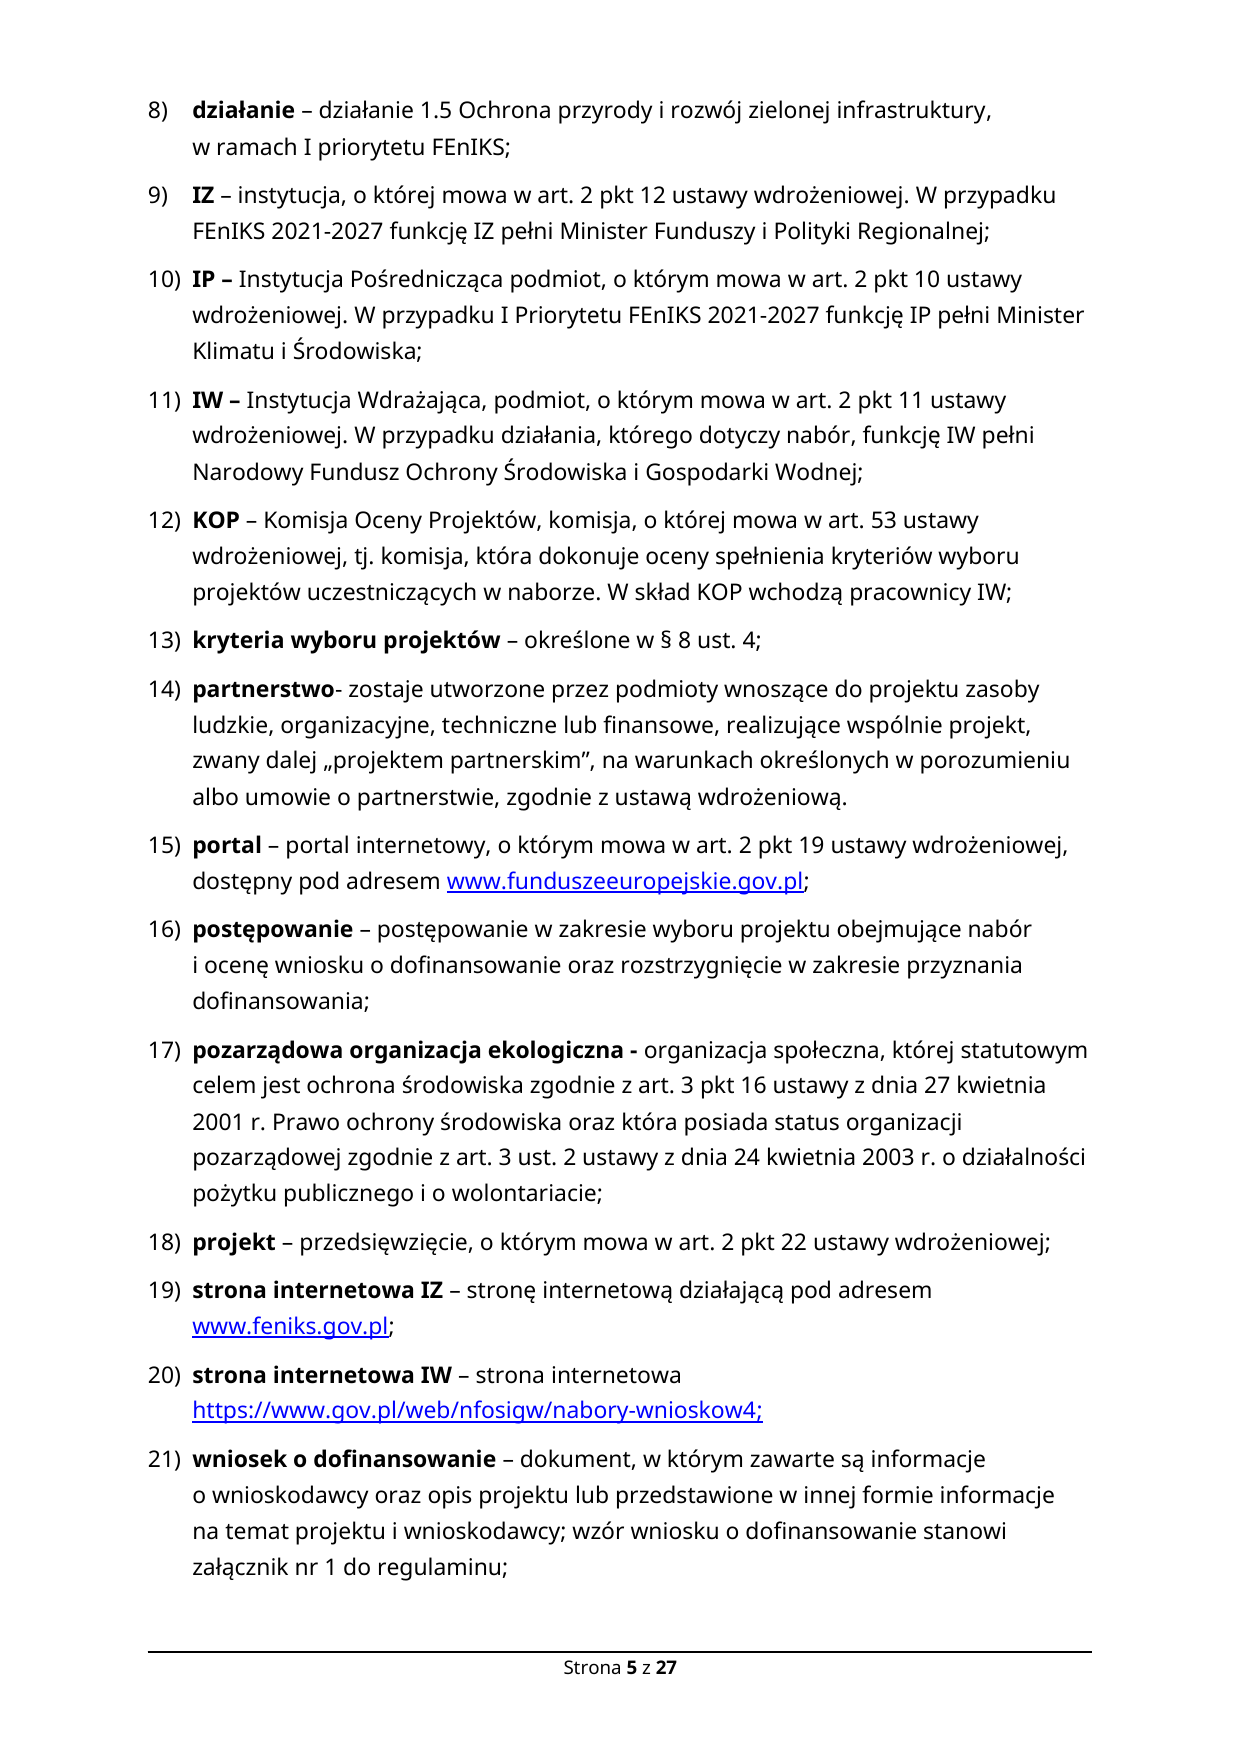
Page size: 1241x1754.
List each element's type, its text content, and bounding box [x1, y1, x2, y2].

list kryteria wyboru projektów – określone w § 8 ust. 4; [148, 624, 1092, 655]
list działanie – działanie 1.5 Ochrona przyrody i rozwój zielonej infrastruktury, w ramach I priorytetu FEnIKS; [148, 94, 1092, 162]
list strona internetowa IW – strona internetowa https://www.gov.pl/web/nfosigw/nabory-wnioskow4; [148, 1358, 1092, 1426]
list pozarządowa organizacja ekologiczna - organizacja społeczna, której statutowym celem jest ochrona środowiska zgodnie z art. 3 pkt 16 ustawy z dnia 27 kwietnia 2001 r. Prawo ochrony środowiska oraz która posiada status organizacji pozarządowej zgodnie z art. 3 ust. 2 ustawy z dnia 24 kwietnia 2003 r. o działalności pożytku publicznego i o wolontariacie; [148, 1033, 1092, 1208]
list strona internetowa IZ – stronę internetową działającą pod adresem www.feniks.gov.pl; [148, 1274, 1092, 1341]
list KOP – Komisja Oceny Projektów, komisja, o której mowa w art. 53 ustawy wdrożeniowej, tj. komisja, która dokonuje oceny spełnienia kryteriów wyboru projektów uczestniczących w naborze. W skład KOP wchodzą pracownicy IW; [148, 504, 1092, 607]
list IP – Instytucja Pośrednicząca podmiot, o którym mowa w art. 2 pkt 10 ustawy wdrożeniowej. W przypadku I Priorytetu FEnIKS 2021-2027 funkcję IP pełni Minister Klimatu i Środowiska; [148, 263, 1092, 366]
list projekt – przedsięwzięcie, o którym mowa w art. 2 pkt 22 ustawy wdrożeniowej; [148, 1226, 1092, 1257]
list wniosek o dofinansowanie – dokument, w którym zawarte są informacje o wnioskodawcy oraz opis projektu lub przedstawione w innej formie informacje na temat projektu i wnioskodawcy; wzór wniosku o dofinansowanie stanowi załącznik nr 1 do regulaminu; [148, 1443, 1092, 1582]
list portal – portal internetowy, o którym mowa w art. 2 pkt 19 ustawy wdrożeniowej, dostępny pod adresem www.funduszeeuropejskie.gov.pl; [148, 829, 1092, 896]
list IZ – instytucja, o której mowa w art. 2 pkt 12 ustawy wdrożeniowej. W przypadku FEnIKS 2021-2027 funkcję IZ pełni Minister Funduszy i Polityki Regionalnej; [148, 179, 1092, 246]
list IW – Instytucja Wdrażająca, podmiot, o którym mowa w art. 2 pkt 11 ustawy wdrożeniowej. W przypadku działania, którego dotyczy nabór, funkcję IW pełni Narodowy Fundusz Ochrony Środowiska i Gospodarki Wodnej; [148, 383, 1092, 487]
list postępowanie – postępowanie w zakresie wyboru projektu obejmujące nabór i ocenę wniosku o dofinansowanie oraz rozstrzygnięcie w zakresie przyznania dofinansowania; [148, 913, 1092, 1016]
list partnerstwo- zostaje utworzone przez podmioty wnoszące do projektu zasoby ludzkie, organizacyjne, techniczne lub finansowe, realizujące wspólnie projekt, zwany dalej „projektem partnerskim”, na warunkach określonych w porozumieniu albo umowie o partnerstwie, zgodnie z ustawą wdrożeniową. [148, 673, 1092, 812]
